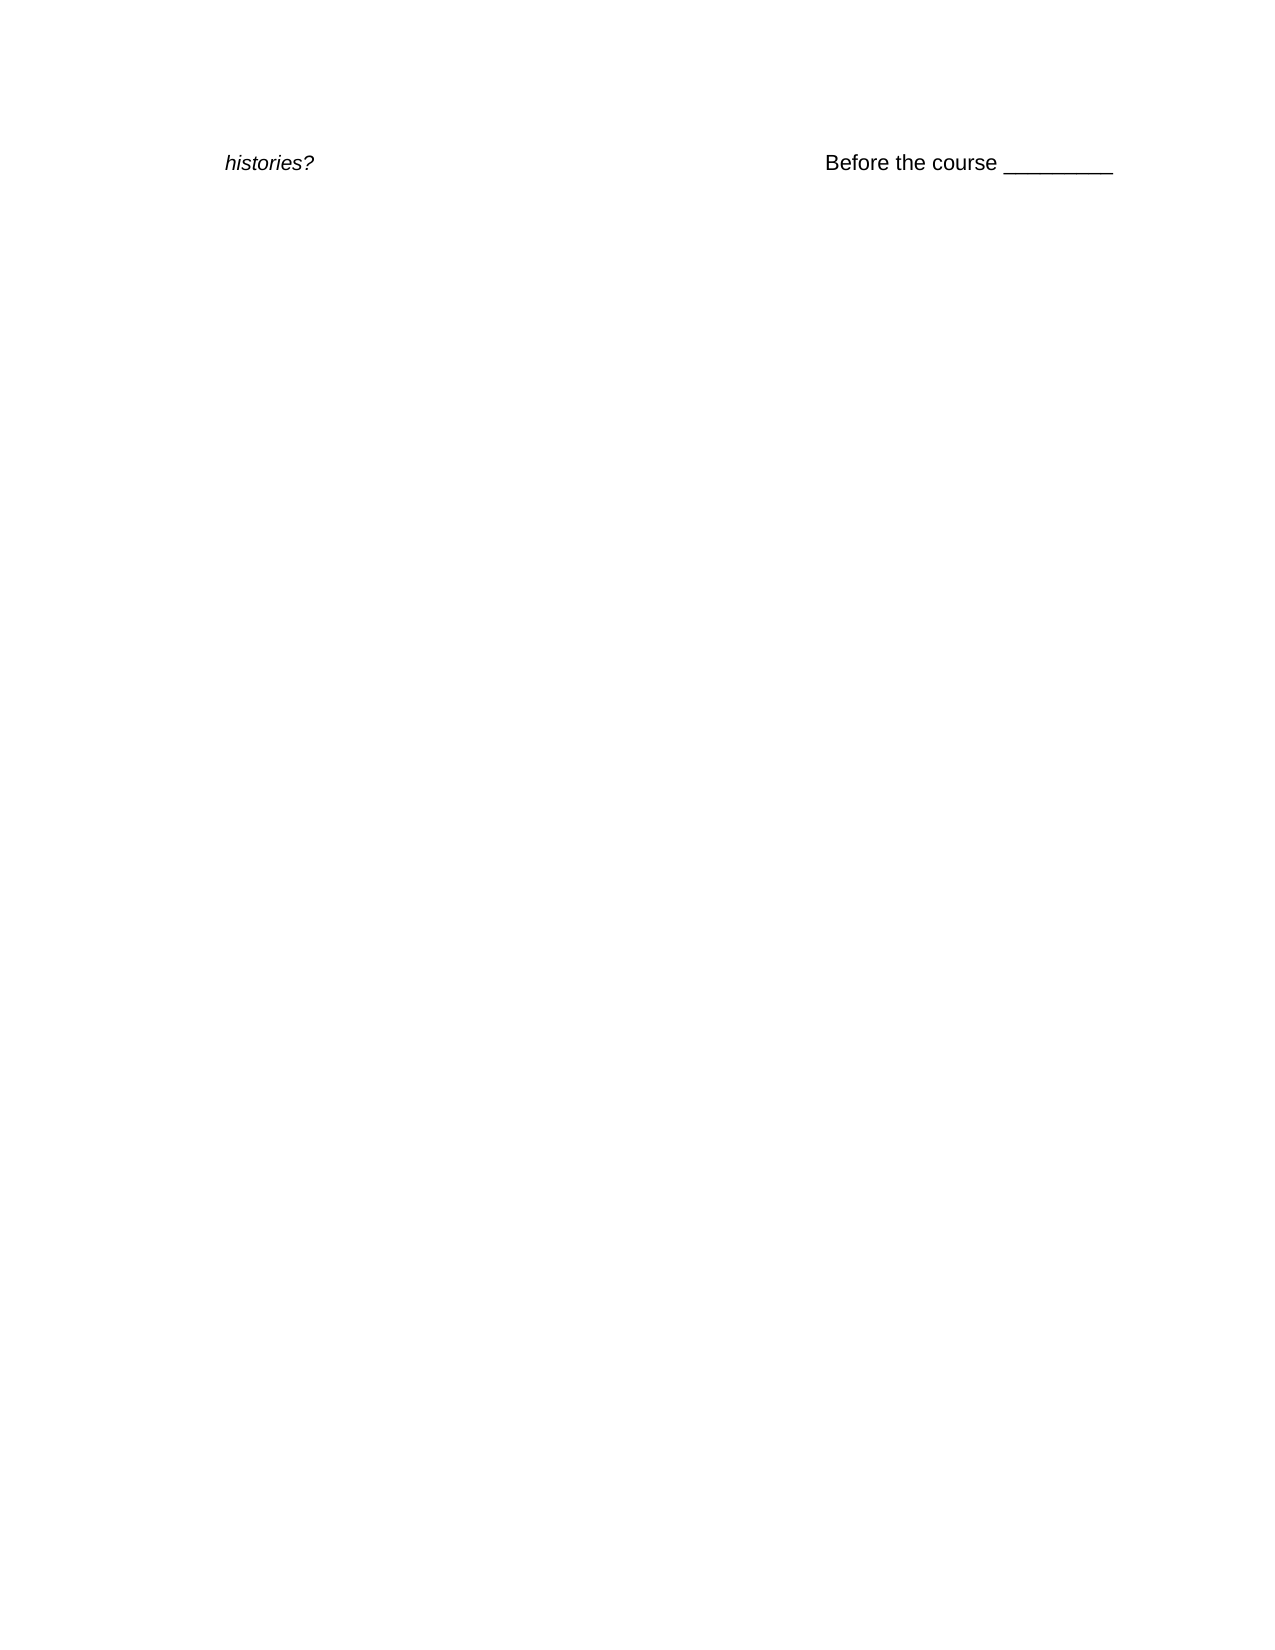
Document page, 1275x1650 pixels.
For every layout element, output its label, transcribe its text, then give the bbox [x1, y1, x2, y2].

subtitle histories? Before the course _________ [187, 150, 1125, 175]
